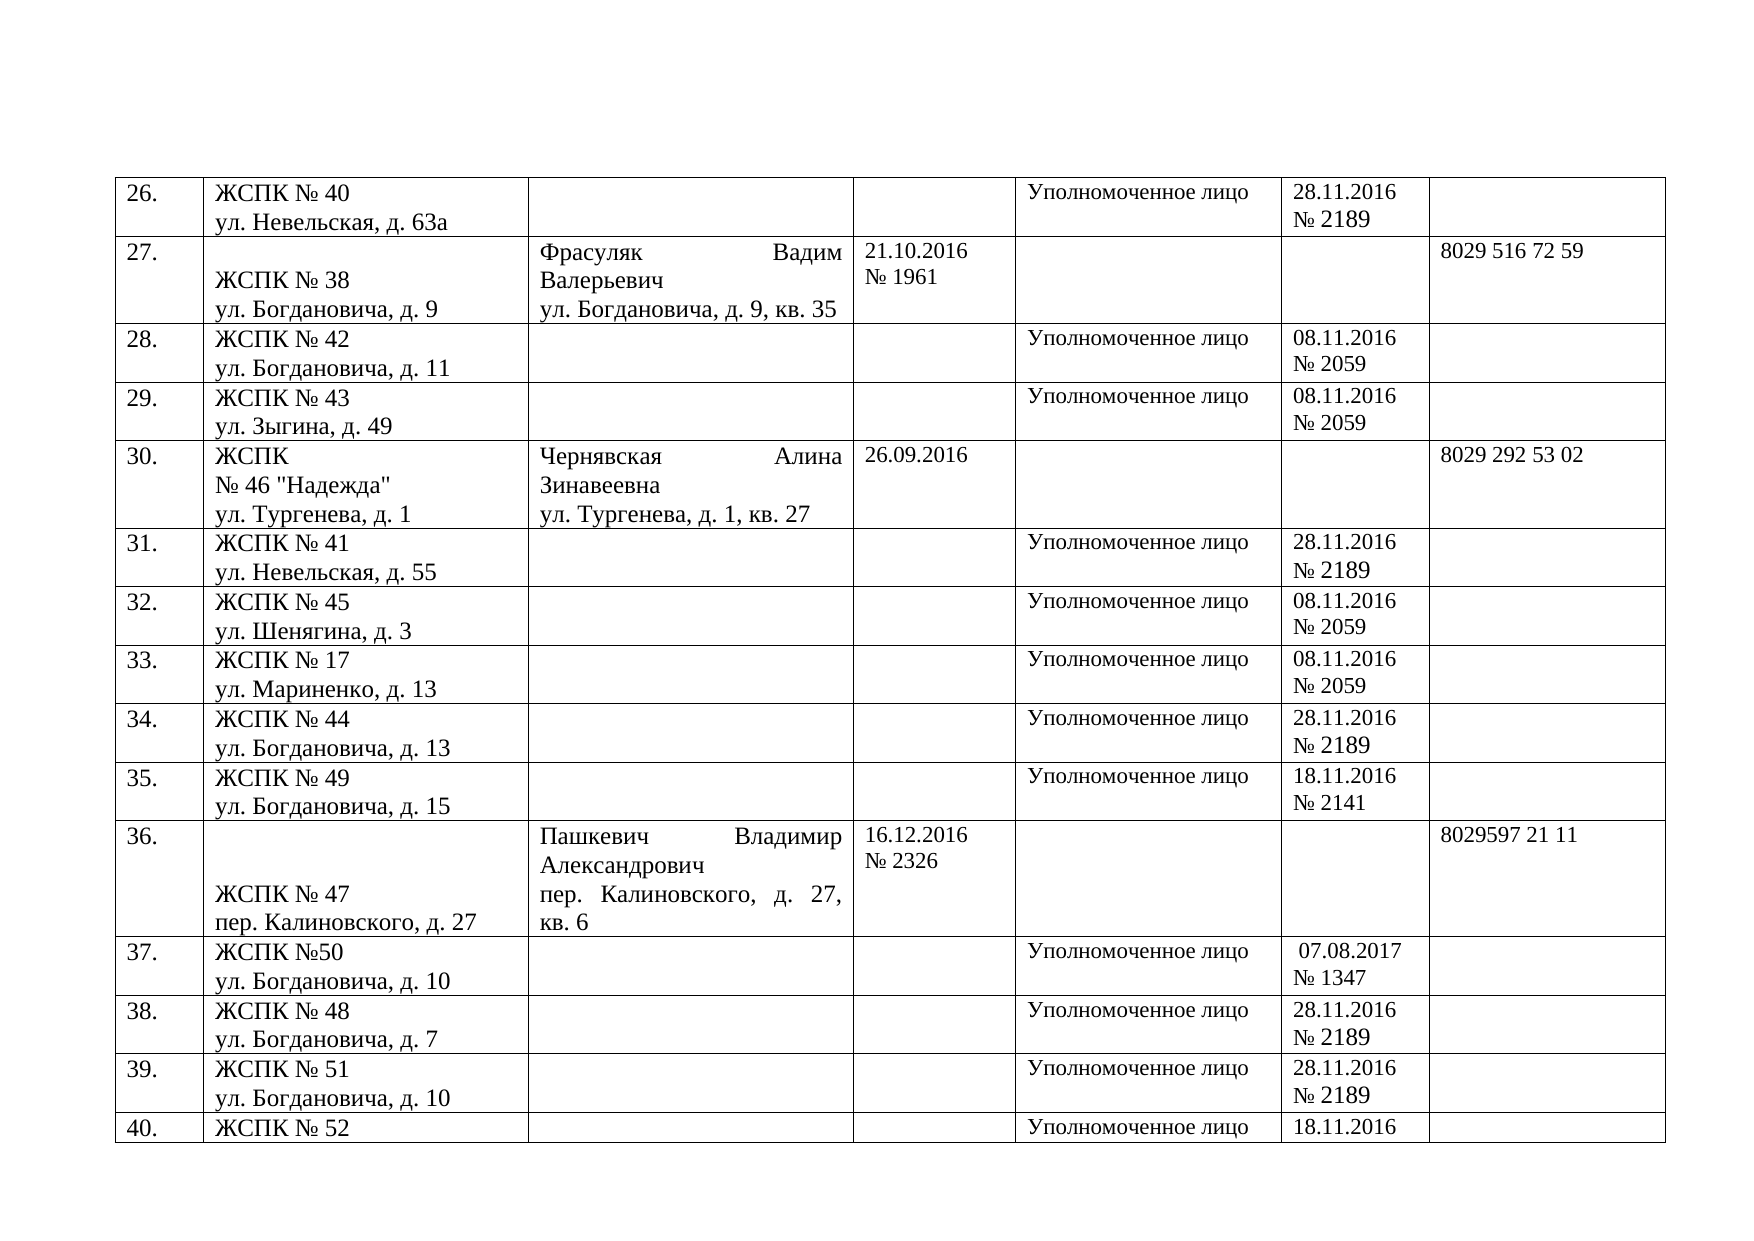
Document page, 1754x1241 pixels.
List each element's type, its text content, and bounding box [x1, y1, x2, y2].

table_cell 28.11.2016 № 2189 [1282, 529, 1429, 586]
table_cell [116, 763, 203, 820]
table_cell [1430, 1054, 1665, 1112]
table_cell [1016, 821, 1281, 936]
table_cell [116, 937, 203, 995]
table_cell [1430, 763, 1665, 820]
table_cell [1282, 441, 1429, 527]
table_cell ЖСПК № 46 "Надежда" ул. Тургенева, д. 1 [204, 441, 528, 527]
table_cell [1016, 441, 1281, 527]
table_cell [529, 1054, 853, 1112]
table_cell ЖСПК № 48 ул. Богдановича, д. 7 [204, 996, 528, 1053]
table_cell [1282, 821, 1429, 936]
table_cell 08.11.2016 № 2059 [1282, 383, 1429, 440]
table_cell [529, 529, 853, 586]
table_cell [529, 178, 853, 236]
table_cell [116, 821, 203, 936]
table_cell [854, 324, 1015, 382]
table_cell [116, 529, 203, 586]
table_cell 8029 292 53 02 [1430, 441, 1665, 527]
table_cell [529, 1113, 853, 1142]
table_cell [116, 1054, 203, 1112]
table_cell [116, 383, 203, 440]
table_cell Уполномоченное лицо [1016, 937, 1281, 995]
table_cell ЖСПК № 45 ул. Шенягина, д. 3 [204, 587, 528, 644]
table_cell Уполномоченное лицо [1016, 529, 1281, 586]
table_cell [854, 1054, 1015, 1112]
table_cell ЖСПК № 44 ул. Богдановича, д. 13 [204, 704, 528, 762]
table_cell Уполномоченное лицо [1016, 383, 1281, 440]
table_cell 8029597 21 11 [1430, 821, 1665, 936]
table_cell [1430, 1113, 1665, 1142]
table_cell [1430, 529, 1665, 586]
table_cell [1016, 237, 1281, 323]
table_cell Уполномоченное лицо [1016, 1113, 1281, 1142]
table_cell [116, 996, 203, 1053]
table_cell Чернявская Алина Зинавеевна ул. Тургенева, д. 1, кв. 27 [529, 441, 853, 527]
table_cell [854, 178, 1015, 236]
table_cell ЖСПК № 42 ул. Богдановича, д. 11 [204, 324, 528, 382]
table_cell ЖСПК № 49 ул. Богдановича, д. 15 [204, 763, 528, 820]
table_cell [116, 441, 203, 527]
table_cell ЖСПК № 38 ул. Богдановича, д. 9 [204, 237, 528, 323]
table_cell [204, 1113, 528, 1142]
table_cell 28.11.2016 № 2189 [1282, 178, 1429, 236]
table_cell [854, 587, 1015, 644]
table_cell [529, 937, 853, 995]
table_cell 07.08.2017 № 1347 [1282, 937, 1429, 995]
table_cell [1430, 324, 1665, 382]
table_cell Уполномоченное лицо [1016, 996, 1281, 1053]
table_cell [1282, 237, 1429, 323]
table_cell Уполномоченное лицо [1016, 1054, 1281, 1112]
table_cell [1430, 937, 1665, 995]
table_cell ЖСПК № 47 пер. Калиновского, д. 27 [204, 821, 528, 936]
table_cell 21.10.2016 № 1961 [854, 237, 1015, 323]
table_cell Фрасуляк Вадим Валерьевич ул. Богдановича, д. 9, кв. 35 [529, 237, 853, 323]
table_cell 08.11.2016 № 2059 [1282, 646, 1429, 703]
table_cell [854, 937, 1015, 995]
table_cell [116, 646, 203, 703]
table_cell 28.11.2016 № 2189 [1282, 1054, 1429, 1112]
table_cell [529, 996, 853, 1053]
table_cell ЖСПК № 43 ул. Зыгина, д. 49 [204, 383, 528, 440]
table_cell [854, 996, 1015, 1053]
table_cell ЖСПК № 17 ул. Мариненко, д. 13 [204, 646, 528, 703]
table_cell Уполномоченное лицо [1016, 704, 1281, 762]
table_cell 08.11.2016 № 2059 [1282, 324, 1429, 382]
table_cell 26.09.2016 [854, 441, 1015, 527]
table_cell Уполномоченное лицо [1016, 646, 1281, 703]
table_cell [529, 324, 853, 382]
table_cell ЖСПК №50 ул. Богдановича, д. 10 [204, 937, 528, 995]
table_cell [116, 237, 203, 323]
table_cell [1430, 646, 1665, 703]
table_cell Уполномоченное лицо [1016, 763, 1281, 820]
table_cell [529, 763, 853, 820]
table_cell [1430, 383, 1665, 440]
table_cell [854, 383, 1015, 440]
table_cell [116, 178, 203, 236]
table_cell Уполномоченное лицо [1016, 587, 1281, 644]
table_cell 18.11.2016 № 2141 [1282, 763, 1429, 820]
table_cell 8029 516 72 59 [1430, 237, 1665, 323]
table_cell [854, 1113, 1015, 1142]
table_cell 16.12.2016 № 2326 [854, 821, 1015, 936]
table_cell [529, 704, 853, 762]
table_cell [116, 704, 203, 762]
table_cell [1430, 178, 1665, 236]
table_cell [529, 383, 853, 440]
table_cell 18.11.2016 № 2141 [1282, 1113, 1429, 1142]
table_cell Уполномоченное лицо [1016, 178, 1281, 236]
table_cell [1430, 587, 1665, 644]
table_cell 28.11.2016 № 2189 [1282, 996, 1429, 1053]
table_cell 08.11.2016 № 2059 [1282, 587, 1429, 644]
table_cell ЖСПК № 41 ул. Невельская, д. 55 [204, 529, 528, 586]
table_cell [116, 1113, 203, 1142]
table_cell [854, 646, 1015, 703]
table_cell [854, 704, 1015, 762]
table_cell [1430, 996, 1665, 1053]
table_cell [116, 324, 203, 382]
table_cell ЖСПК № 40 ул. Невельская, д. 63а [204, 178, 528, 236]
table_cell Пашкевич Владимир Александрович пер. Калиновского, д. 27, кв. 6 [529, 821, 853, 936]
table_cell [854, 529, 1015, 586]
table_cell [854, 763, 1015, 820]
table_cell 28.11.2016 № 2189 [1282, 704, 1429, 762]
table_cell [529, 646, 853, 703]
table_cell [1430, 704, 1665, 762]
table_cell Уполномоченное лицо [1016, 324, 1281, 382]
table_cell [529, 587, 853, 644]
table_cell [116, 587, 203, 644]
table_cell ЖСПК № 51 ул. Богдановича, д. 10 [204, 1054, 528, 1112]
